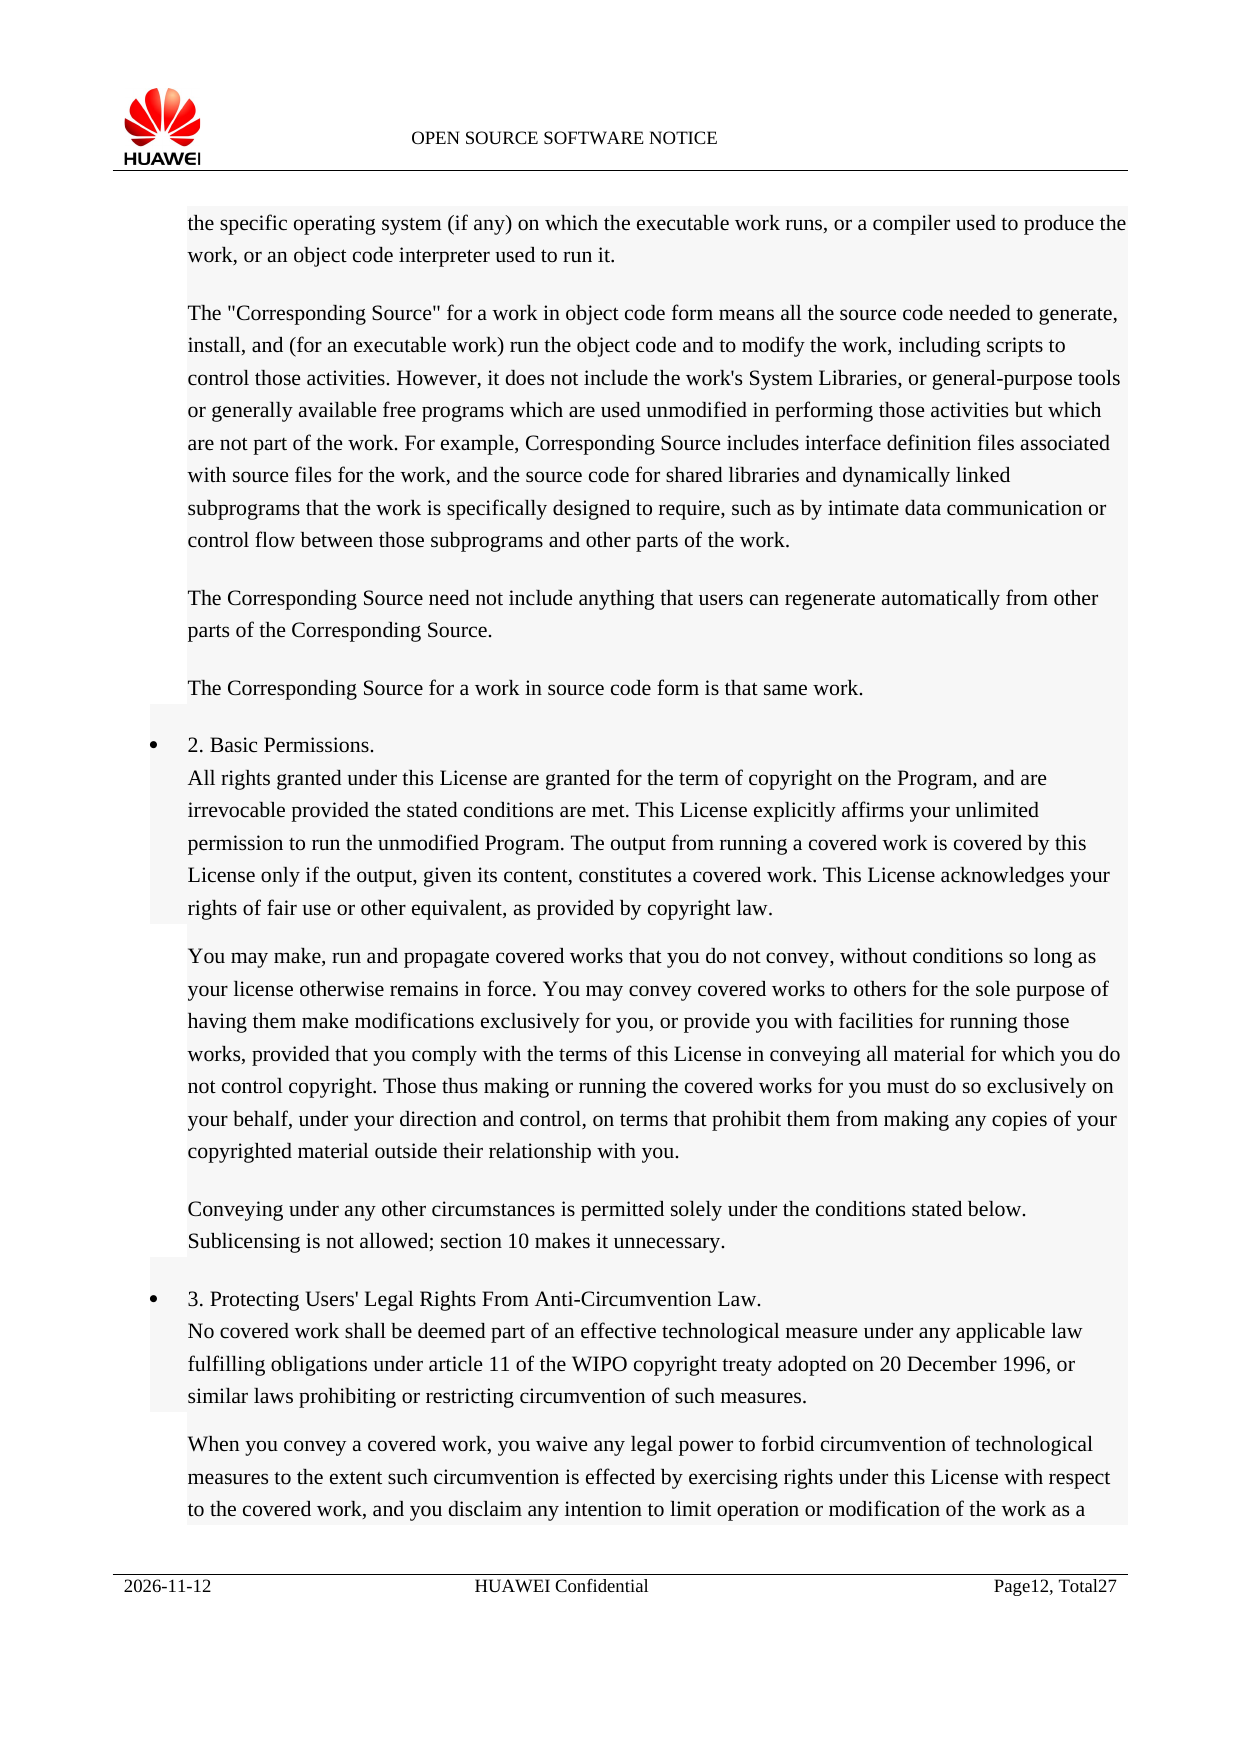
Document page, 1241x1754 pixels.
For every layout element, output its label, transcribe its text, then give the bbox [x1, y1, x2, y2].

text The Corresponding Source need not include anything that users can regenerate automatically from other parts of the Corresponding Source. [187, 581, 1128, 646]
list 3. Protecting Users' Legal Rights From Anti-Circumvention Law. No covered work shall be deemed part of an effective technological measure under any applicable law fulfilling obligations under article 11 of the WIPO copyright treaty adopted on 20 December 1996, or similar laws prohibiting or restricting circumvention of such measures. [150, 1282, 1128, 1412]
text The Corresponding Source for a work in source code form is that same work. [187, 671, 1128, 704]
text Conveying under any other circumstances is permitted solely under the conditions stated below. Sublicensing is not allowed; section 10 makes it unnecessary. [187, 1192, 1128, 1257]
text The "Corresponding Source" for a work in object code form means all the source code needed to generate, install, and (for an executable work) run the object code and to modify the work, including scripts to control those activities. However, it does not include the work's System Libraries, or general-purpose tools or generally available free programs which are used unmodified in performing those activities but which are not part of the work. For example, Corresponding Source includes interface definition files associated with source files for the work, and the source code for shared libraries and dynamically linked subprograms that the work is specifically designed to require, such as by intimate data communication or control flow between those subprograms and other parts of the work. [187, 296, 1128, 556]
picture [124, 88, 201, 165]
list 2. Basic Permissions. All rights granted under this License are granted for the term of copyright on the Program, and are irrevocable provided the stated conditions are met. This License explicitly affirms your unlimited permission to run the unmodified Program. The output from running a covered work is covered by this License only if the output, given its content, constitutes a covered work. This License acknowledges your rights of fair use or other equivalent, as provided by copyright law. [150, 729, 1128, 924]
text You may make, run and propagate covered works that you do not convey, without conditions so long as your license otherwise remains in force. You may convey covered works to others for the sole purpose of having them make modifications exclusively for you, or provide you with facilities for running those works, provided that you comply with the terms of this License in conveying all material for which you do not control copyright. Those thus making or running the covered works for you must do so exclusively on your behalf, under your direction and control, on terms that prohibit them from making any copies of your copyrighted material outside their relationship with you. [187, 939, 1128, 1167]
